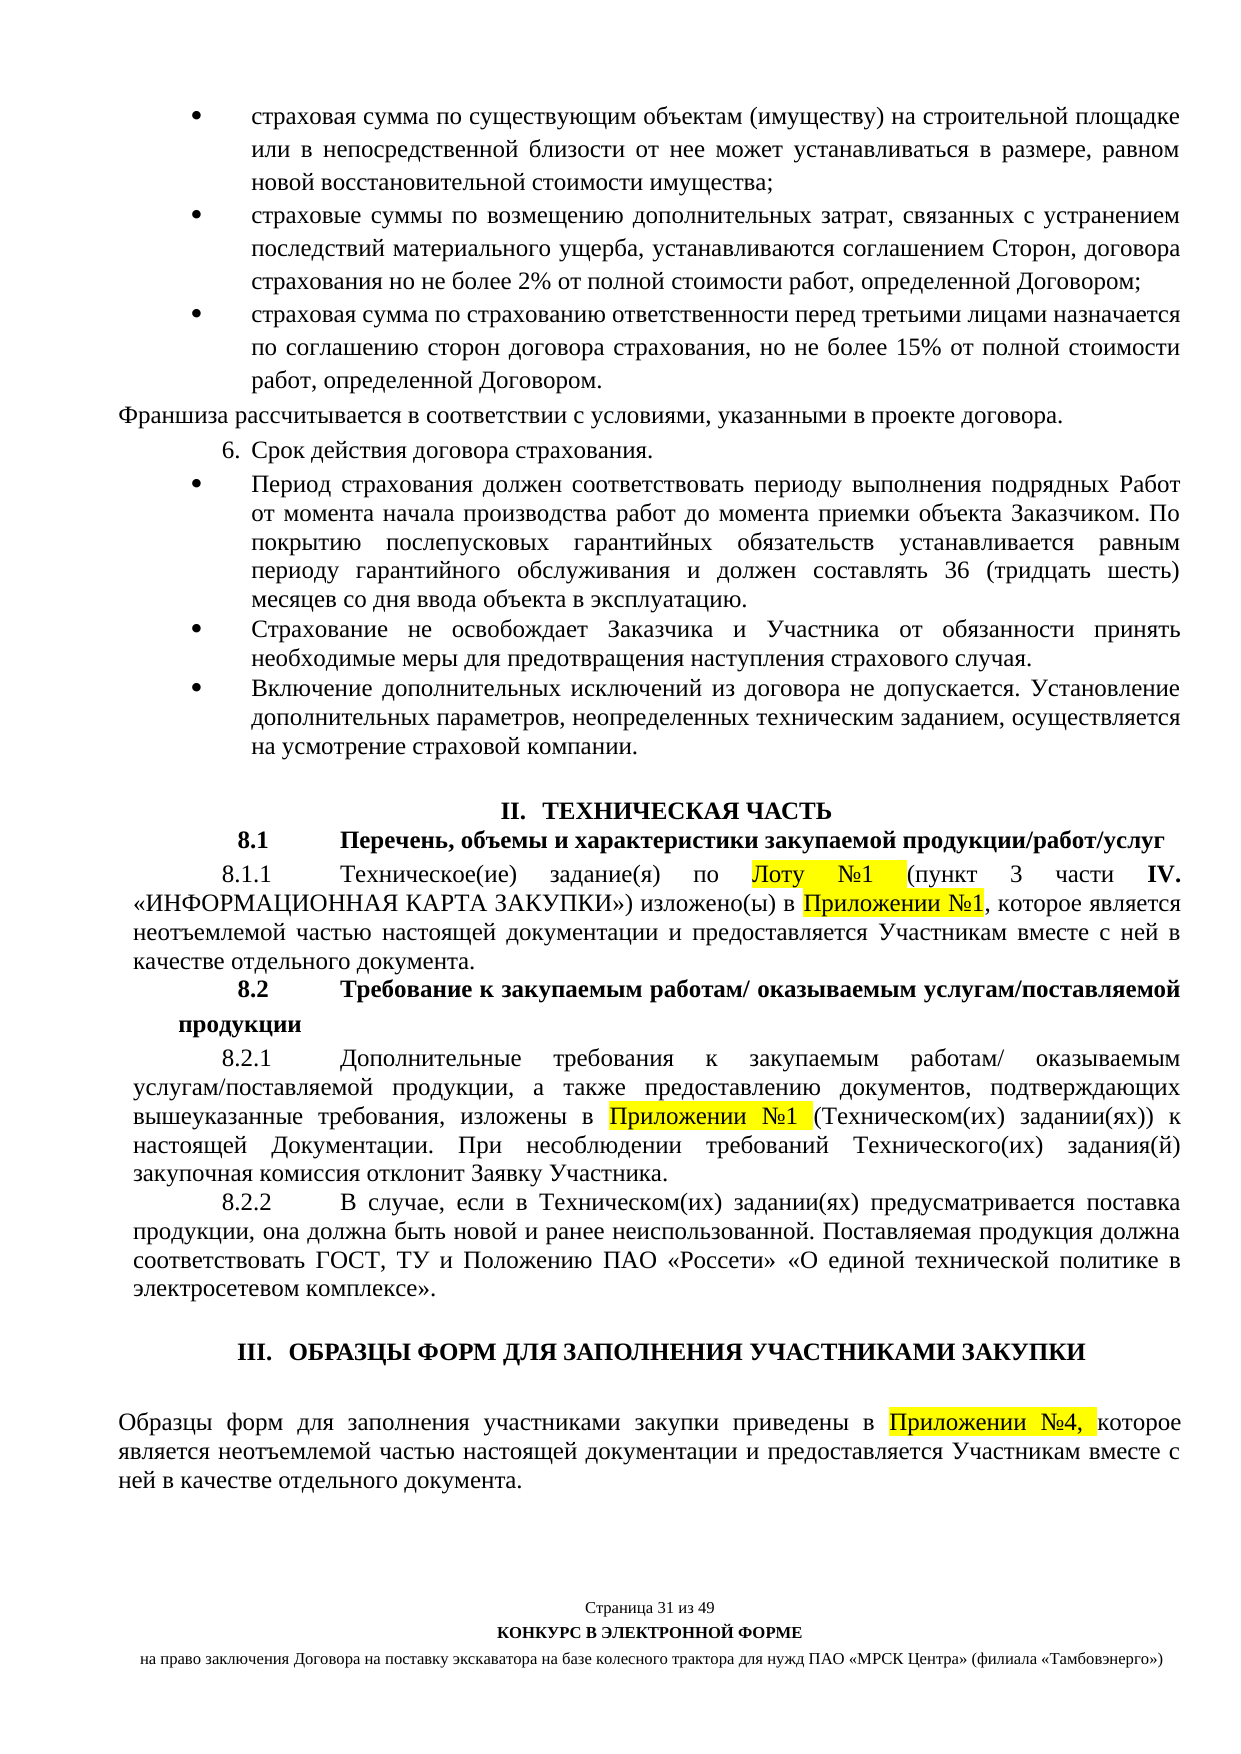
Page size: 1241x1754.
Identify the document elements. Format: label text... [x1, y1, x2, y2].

list страховая сумма по страхованию ответственности перед третьими лицами назначается по соглашению сторон договора страхования, но не более 15% от полной стоимости работ, определенной Договором. [192, 299, 1181, 394]
list страховые суммы по возмещению дополнительных затрат, связанных с устранением последствий материального ущерба, устанавливаются соглашением Сторон, договора страхования но не более 2% от полной стоимости работ, определенной Договором; [192, 200, 1181, 295]
list страховая сумма по существующим объектам (имуществу) на строительной площадке или в непосредственной близости от нее может устанавливаться в размере, равном новой восстановительной стоимости имущества; [192, 101, 1181, 196]
subtitle В случае, если в Техническом(их) задании(ях) предусматривается поставка продукции, она должна быть новой и ранее неиспользованной. Поставляемая продукция должна соответствовать ГОСТ, ТУ и Положению ПАО «Россети» «О единой технической политике в электросетевом комплексе». [133, 1187, 1181, 1302]
list Срок действия договора страхования. [222, 435, 1181, 464]
list Включение дополнительных исключений из договора не допускается. Установление дополнительных параметров, неопределенных техническим заданием, осуществляется на усмотрение страховой компании. [192, 673, 1181, 760]
subtitle Требование к закупаемым работам/ оказываемым услугам/поставляемой продукции [178, 974, 1181, 1038]
text Франшиза рассчитывается в соответствии с условиями, указанными в проекте договора. [118, 400, 1181, 429]
subtitle Техническое(ие) задание(я) по Лоту №1 (пункт 3 части IV. «ИНФОРМАЦИОННАЯ КАРТА ЗАКУПКИ») изложено(ы) в Приложении №1, которое является неотъемлемой частью настоящей документации и предоставляется Участникам вместе с ней в качестве отдельного документа. [133, 859, 1181, 974]
list Страхование не освобождает Заказчика и Участника от обязанности принять необходимые меры для предотвращения наступления страхового случая. [192, 614, 1181, 672]
subtitle ТЕХНИЧЕСКАЯ ЧАСТЬ [118, 796, 1181, 825]
subtitle Дополнительные требования к закупаемым работам/ оказываемым услугам/поставляемой продукции, а также предоставлению документов, подтверждающих вышеуказанные требования, изложены в Приложении №1 (Техническом(их) задании(ях)) к настоящей Документации. При несоблюдении требований Технического(их) задания(й) закупочная комиссия отклонит Заявку Участника. [133, 1043, 1181, 1187]
subtitle ОБРАЗЦЫ ФОРМ ДЛЯ ЗАПОЛНЕНИЯ УЧАСТНИКАМИ ЗАКУПКИ [118, 1337, 1181, 1366]
subtitle Перечень, объемы и характеристики закупаемой продукции/работ/услуг [178, 825, 1181, 854]
list Период страхования должен соответствовать периоду выполнения подрядных Работ от момента начала производства работ до момента приемки объекта Заказчиком. По покрытию послепусковых гарантийных обязательств устанавливается равным периоду гарантийного обслуживания и должен составлять 36 (тридцать шесть) месяцев со дня ввода объекта в эксплуатацию. [192, 469, 1181, 613]
subtitle Образцы форм для заполнения участниками закупки приведены в Приложении №4, которое является неотъемлемой частью настоящей документации и предоставляется Участникам вместе с ней в качестве отдельного документа. [118, 1407, 1181, 1493]
